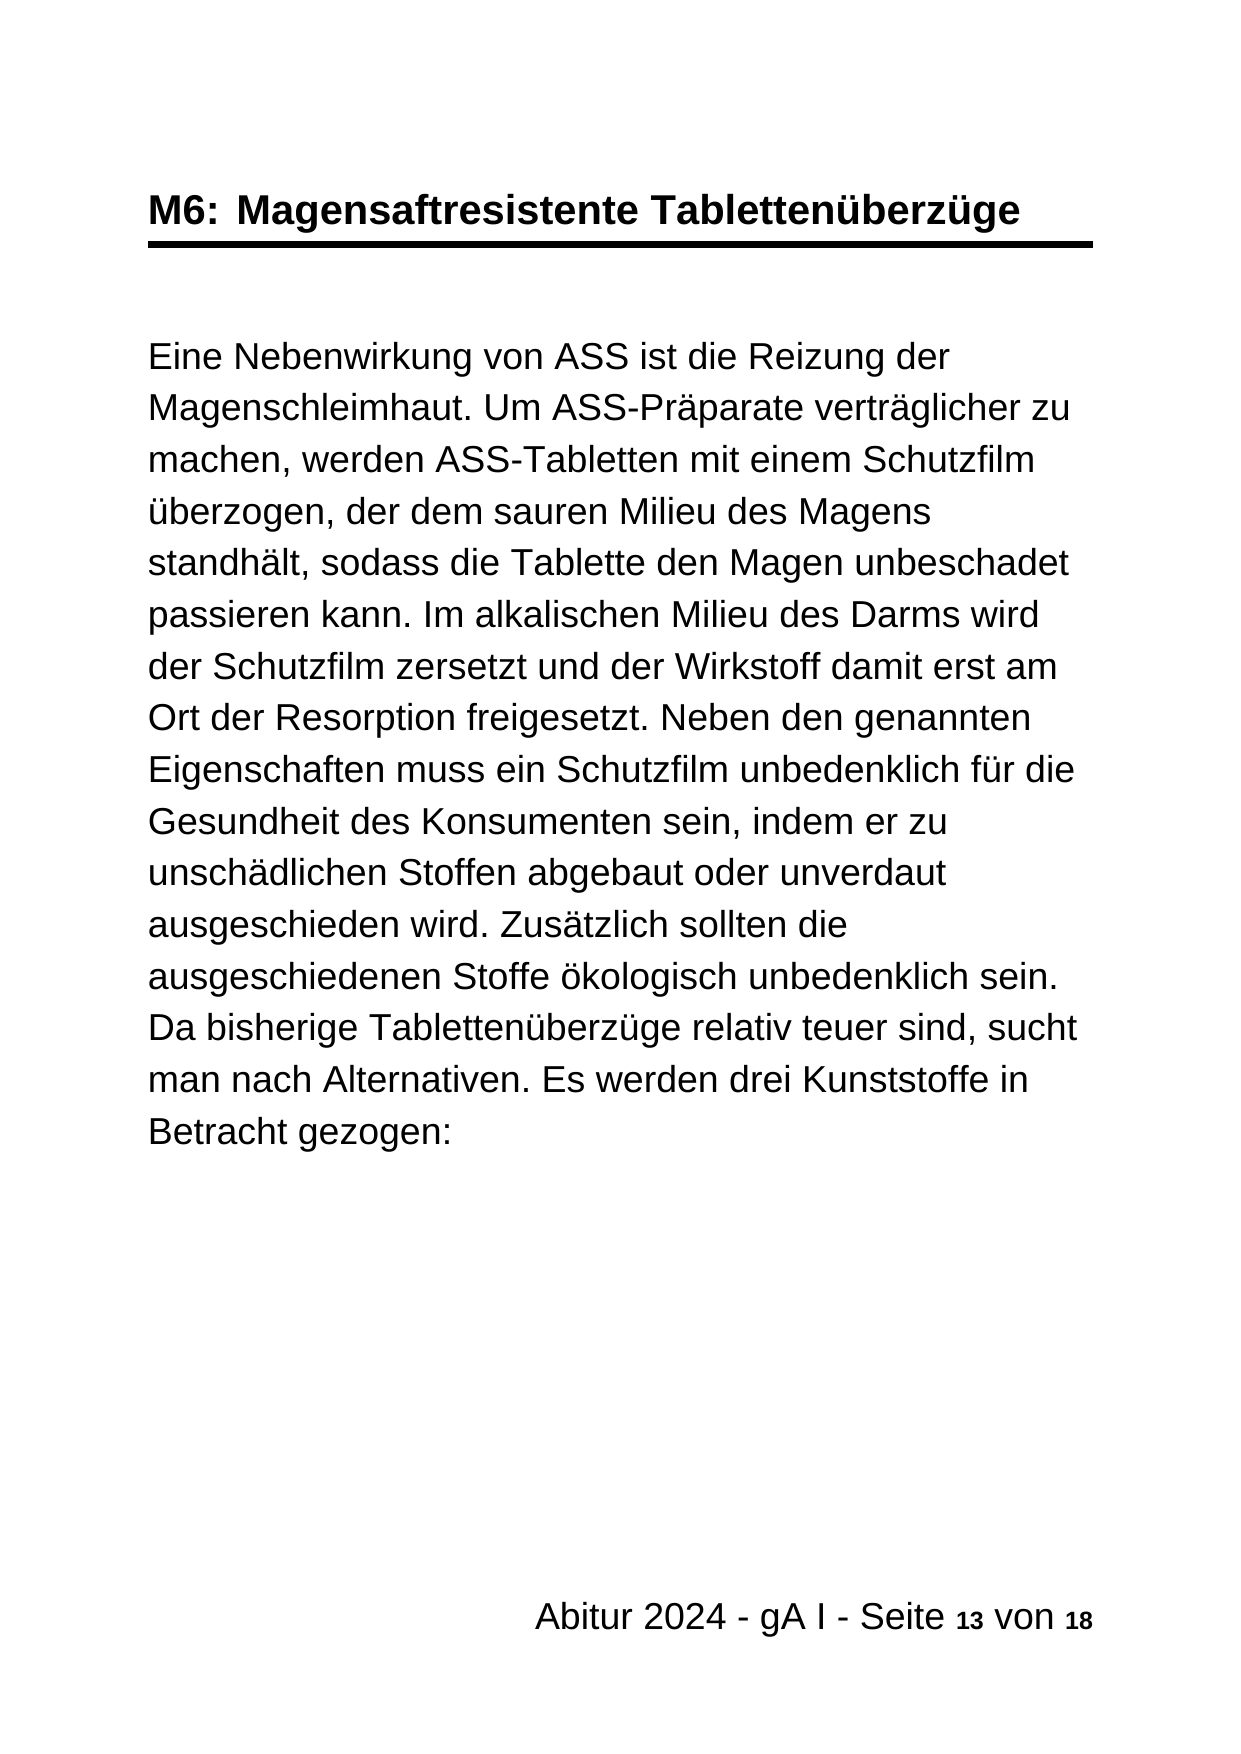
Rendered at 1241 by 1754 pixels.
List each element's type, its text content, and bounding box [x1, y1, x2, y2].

subtitle M6: Magensaftresistente Tablettenüberzüge [148, 185, 1093, 241]
text Eine Nebenwirkung von ASS ist die Reizung der Magenschleimhaut. Um ASS-Präparate verträglicher zu machen, werden ASS-Tabletten mit einem Schutzfilm überzogen, der dem sauren Milieu des Magens standhält, sodass die Tablette den Magen unbeschadet passieren kann. Im alkalischen Milieu des Darms wird der Schutzfilm zersetzt und der Wirkstoff damit erst am Ort der Resorption freigesetzt. Neben den genannten Eigenschaften muss ein Schutzfilm unbedenklich für die Gesundheit des Konsumenten sein, indem er zu unschädlichen Stoffen abgebaut oder unverdaut ausgeschieden wird. Zusätzlich sollten die ausgeschiedenen Stoffe ökologisch unbedenklich sein. Da bisherige Tablettenüberzüge relativ teuer sind, sucht man nach Alternativen. Es werden drei Kunststoffe in Betracht gezogen: [148, 334, 1093, 1152]
